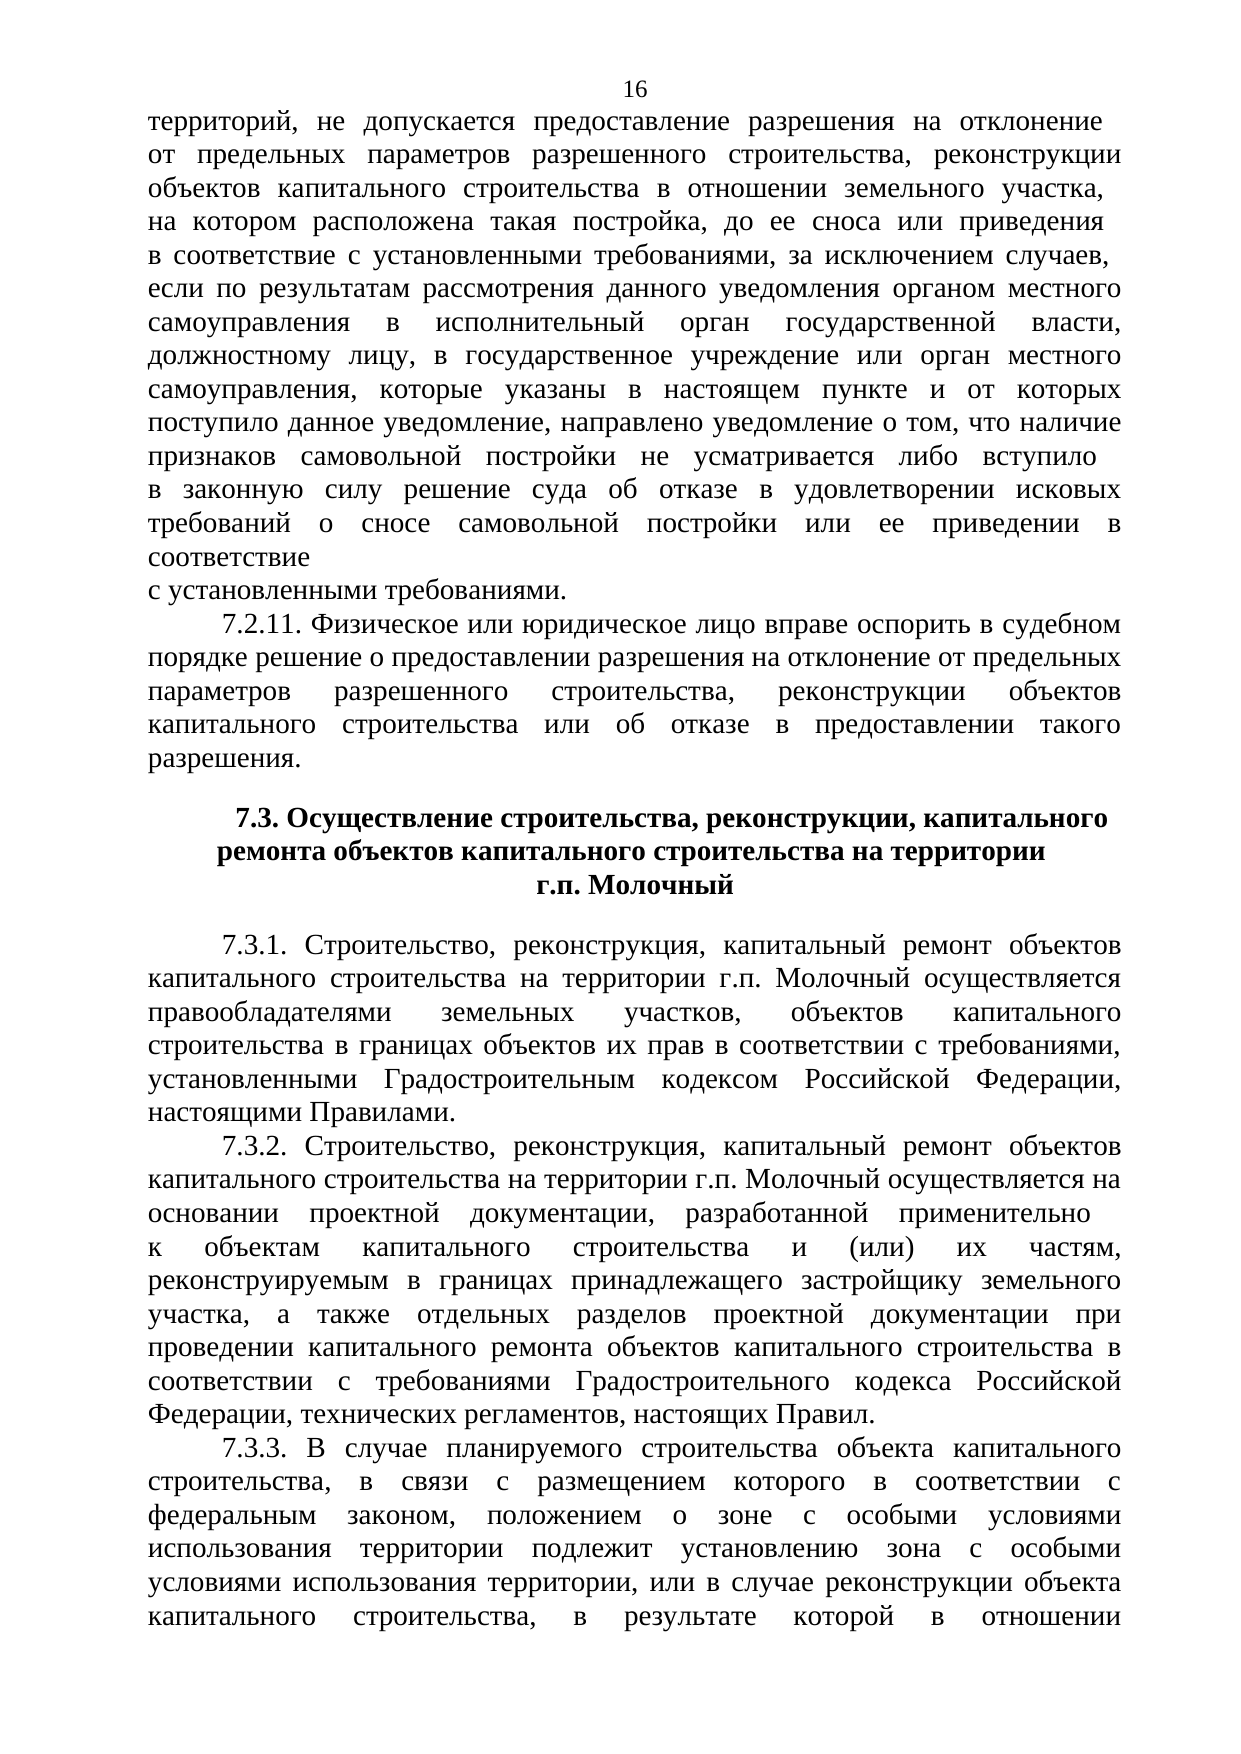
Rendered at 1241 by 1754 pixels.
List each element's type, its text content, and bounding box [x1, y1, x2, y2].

text 7.3.1. Строительство, реконструкция, капитальный ремонт объектов капитального строительства на территории г.п. Молочный осуществляется правообладателями земельных участков, объектов капитального строительства в границах объектов их прав в соответствии с требованиями, установленными Градостроительным кодексом Российской Федерации, настоящими Правилами. [148, 927, 1122, 1128]
text 7.3.2. Строительство, реконструкция, капитальный ремонт объектов капитального строительства на территории г.п. Молочный осуществляется на основании проектной документации, разработанной применительно к объектам капитального строительства и (или) их частям, реконструируемым в границах принадлежащего застройщику земельного участка, а также отдельных разделов проектной документации при проведении капитального ремонта объектов капитального строительства в соответствии с требованиями Градостроительного кодекса Российской Федерации, технических регламентов, настоящих Правил. [148, 1128, 1122, 1430]
text 7.2.11. Физическое или юридическое лицо вправе оспорить в судебном порядке решение о предоставлении разрешения на отклонение от предельных параметров разрешенного строительства, реконструкции объектов капитального строительства или об отказе в предоставлении такого разрешения. [148, 606, 1122, 773]
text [148, 1430, 1122, 1631]
text 7.3. Осуществление строительства, реконструкции, капитального ремонта объектов капитального строительства на территории г.п. Молочный [148, 800, 1122, 900]
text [148, 103, 1122, 606]
